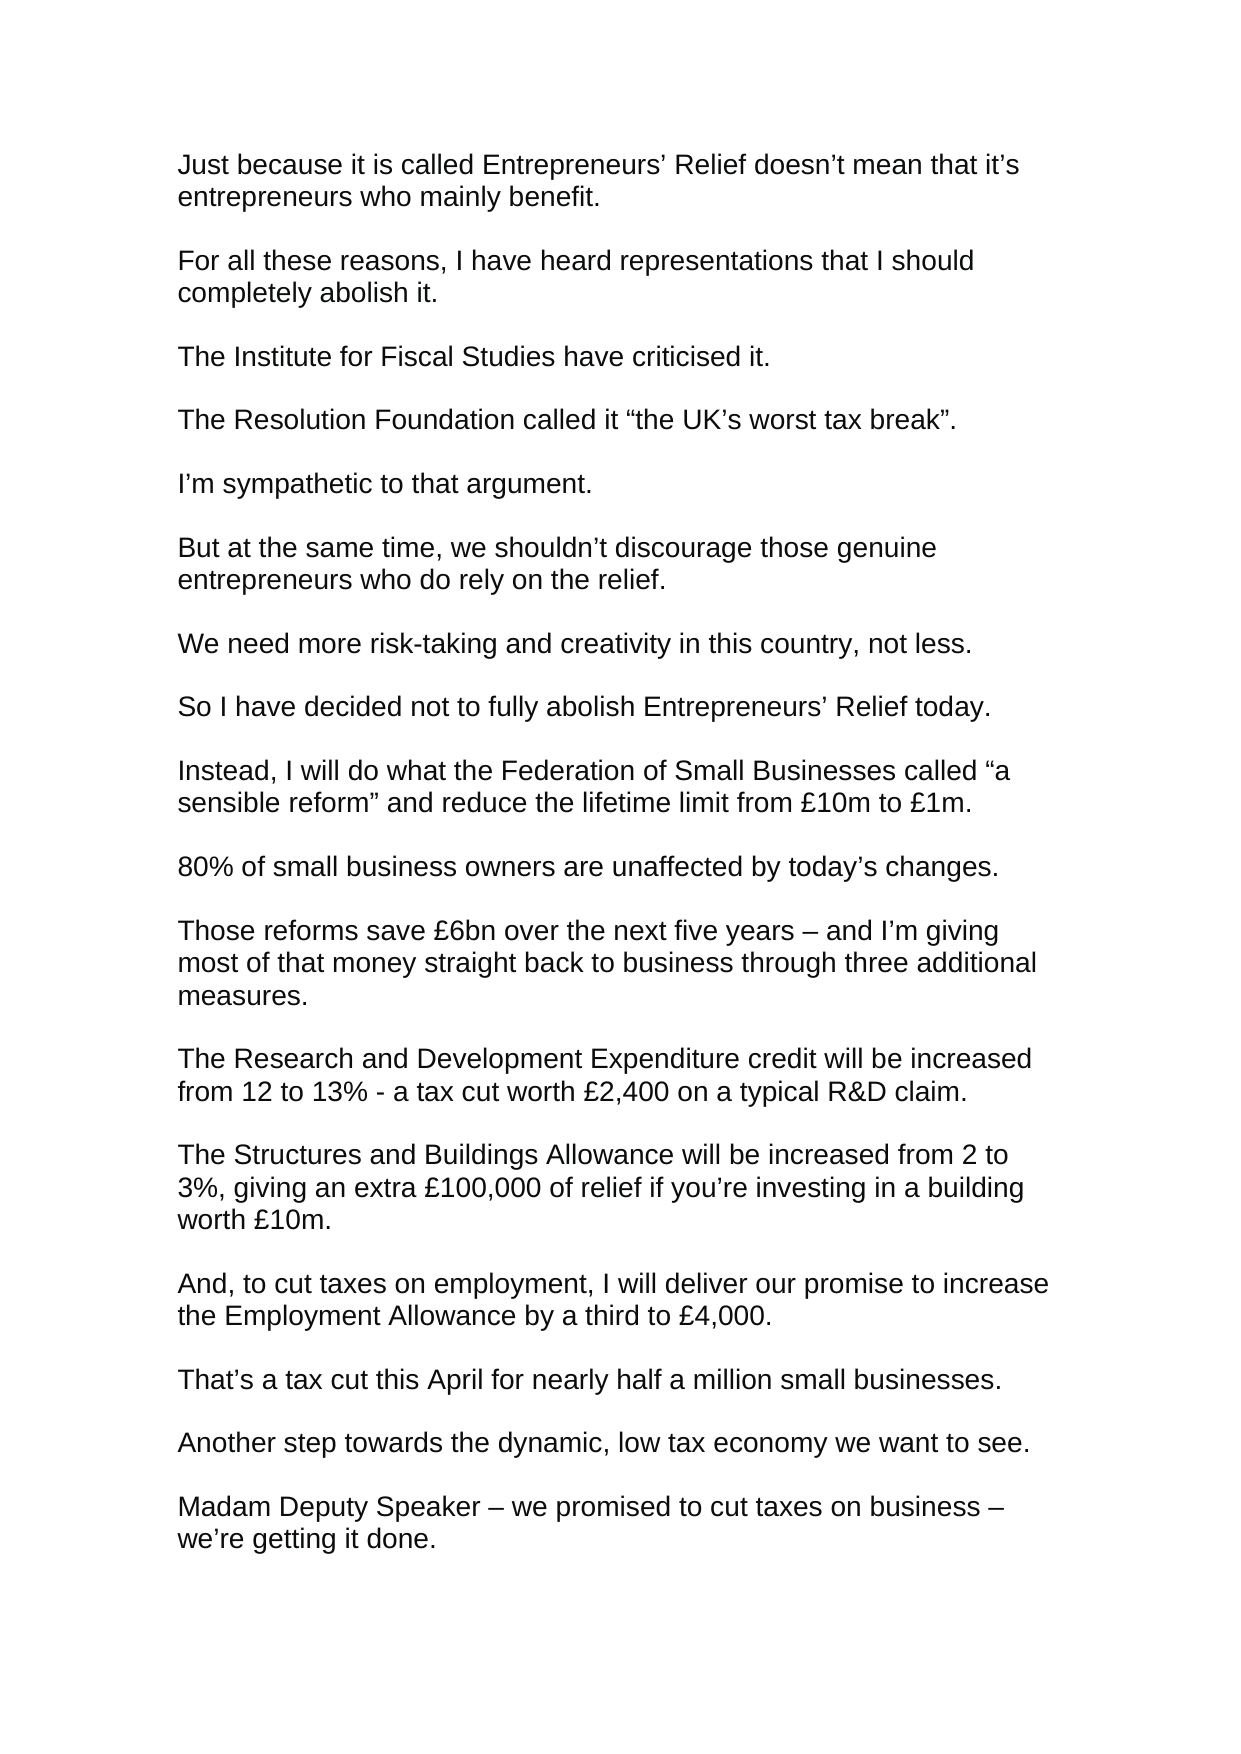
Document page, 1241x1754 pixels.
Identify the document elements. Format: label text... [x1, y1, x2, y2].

text Those reforms save £6bn over the next five years – and I’m giving most of that money straight back to business through three additional measures. [177, 914, 1063, 1011]
text I’m sympathetic to that argument. [177, 467, 1063, 499]
text That’s a tax cut this April for nearly half a million small businesses. [177, 1363, 1063, 1395]
text And, to cut taxes on employment, I will deliver our promise to increase the Employment Allowance by a third to £4,000. [177, 1267, 1063, 1331]
text The Research and Development Expenditure credit will be increased from 12 to 13% - a tax cut worth £2,400 on a typical R&D claim. [177, 1042, 1063, 1107]
text Madam Deputy Speaker – we promised to cut taxes on business – we’re getting it done. [177, 1490, 1063, 1555]
text 80% of small business owners are unaffected by today’s changes. [177, 850, 1063, 882]
text Instead, I will do what the Federation of Small Businesses called “a sensible reform” and reduce the lifetime limit from £10m to £1m. [177, 754, 1063, 819]
text We need more risk-taking and creativity in this country, not less. [177, 627, 1063, 659]
text The Structures and Buildings Allowance will be increased from 2 to 3%, giving an extra £100,000 of relief if you’re investing in a building worth £10m. [177, 1138, 1063, 1235]
text So I have decided not to fully abolish Entrepreneurs’ Relief today. [177, 690, 1063, 723]
text The Institute for Fiscal Studies have criticised it. [177, 340, 1063, 372]
text Just because it is called Entrepreneurs’ Relief doesn’t mean that it’s entrepreneurs who mainly benefit. [177, 148, 1063, 212]
text For all these reasons, I have heard representations that I should completely abolish it. [177, 244, 1063, 308]
text Another step towards the dynamic, low tax economy we want to see. [177, 1426, 1063, 1459]
text The Resolution Foundation called it “the UK’s worst tax break”. [177, 403, 1063, 436]
text But at the same time, we shouldn’t discourage those genuine entrepreneurs who do rely on the relief. [177, 531, 1063, 595]
